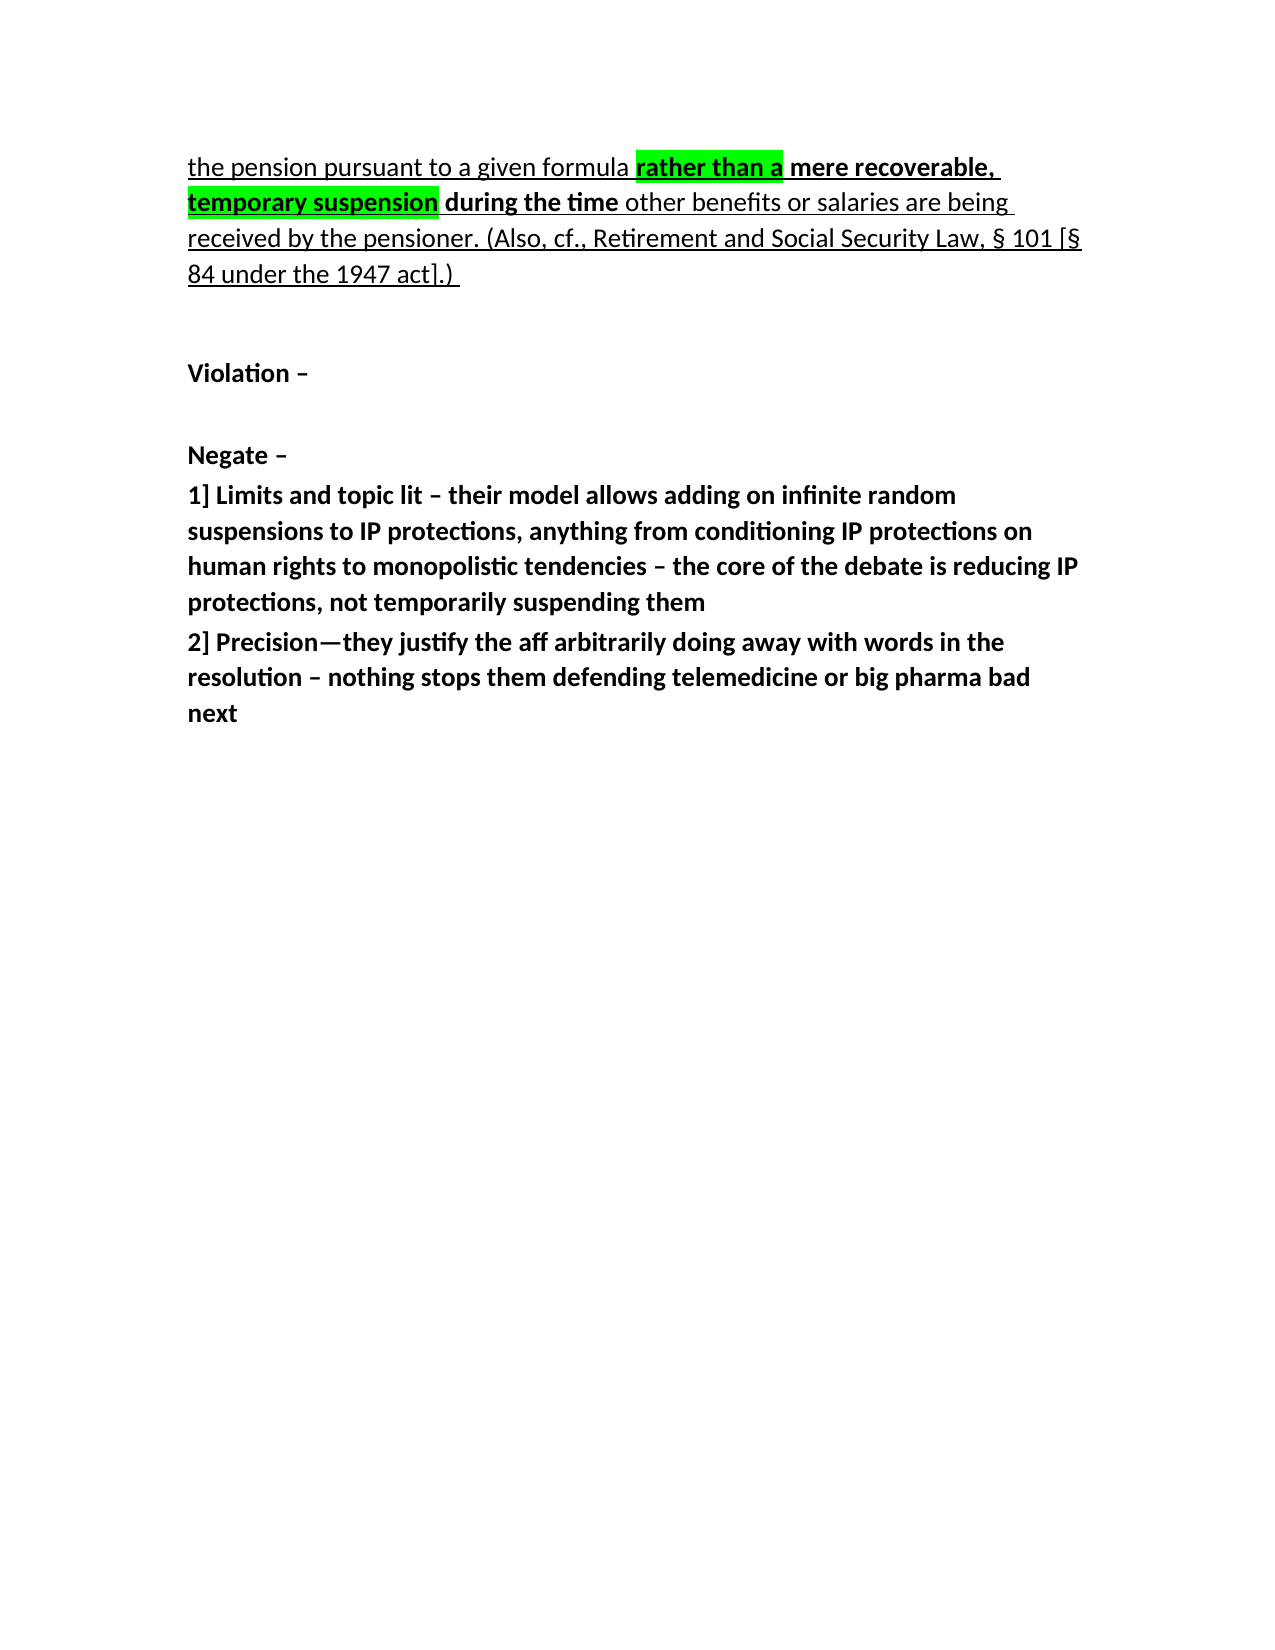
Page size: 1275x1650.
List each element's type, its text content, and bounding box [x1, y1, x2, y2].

subtitle Negate – [187, 438, 1087, 472]
subtitle 2] Precision—they justify the aff arbitrarily doing away with words in the resolution – nothing stops them defending telemedicine or big pharma bad next [187, 625, 1087, 729]
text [187, 150, 1087, 290]
subtitle Violation – [187, 356, 1087, 389]
subtitle 1] Limits and topic lit – their model allows adding on infinite random suspensions to IP protections, anything from conditioning IP protections on human rights to monopolistic tendencies – the core of the debate is reducing IP protections, not temporarily suspending them [187, 478, 1087, 618]
